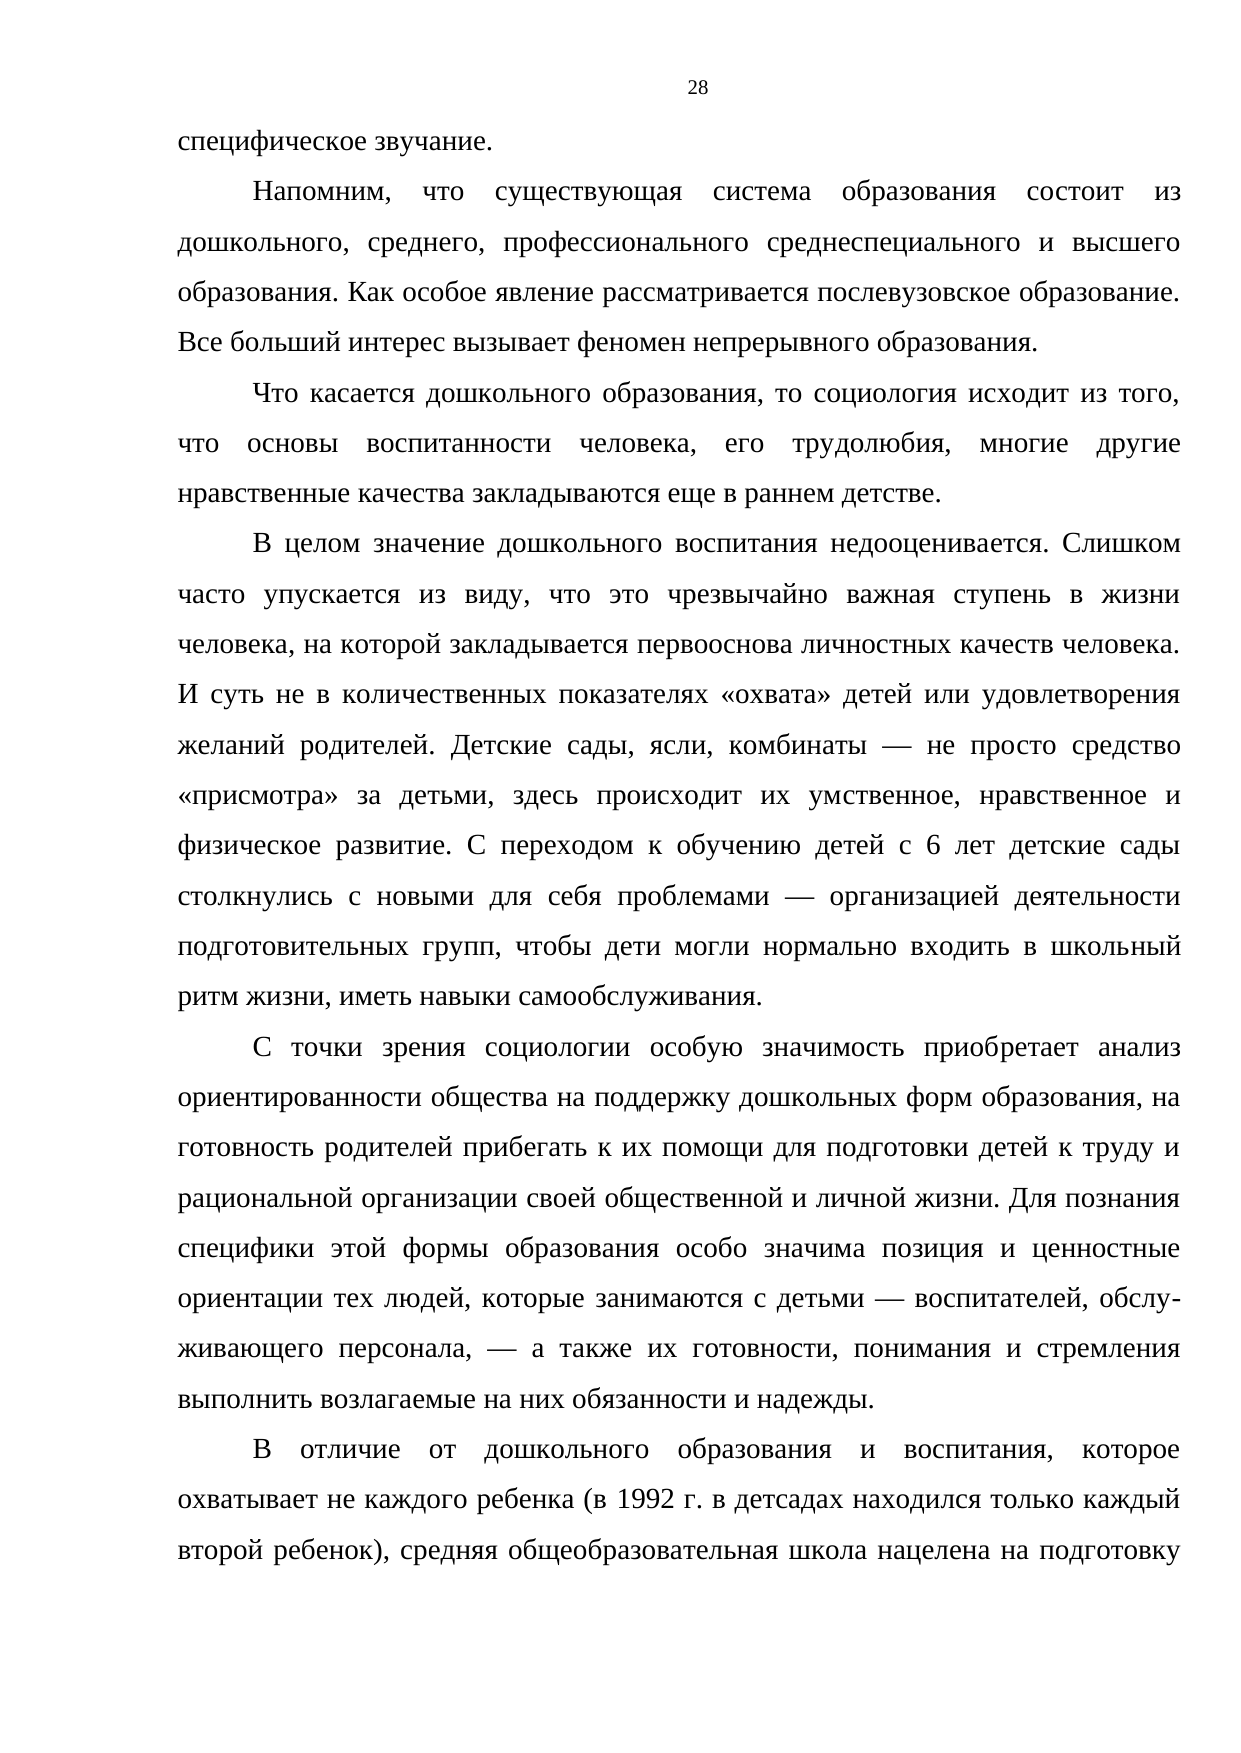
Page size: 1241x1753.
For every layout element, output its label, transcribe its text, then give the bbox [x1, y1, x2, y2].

text Напомним, что существующая система образования состоит из дошкольного, среднего, профессионального среднеспециального и высшего образования. Как особое явление рассматривается послевузовское образование. Все больший интерес вызывает феномен непрерывного образования. [177, 173, 1181, 358]
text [177, 123, 1181, 157]
text В целом значение дошкольного воспитания недооценивается. Слишком часто упускается из виду, что это чрезвычайно важная ступень в жизни человека, на которой закладывается первооснова личностных качеств человека. И суть не в количественных показателях «охвата» детей или удовлетворения желаний родителей. Детские сады, ясли, комбинаты — не просто средство «присмотра» за детьми, здесь происходит их умственное, нравственное и физическое развитие. С переходом к обучению детей с 6 лет детские сады столкнулись с новыми для себя проблемами — организацией деятельности подготовительных групп, чтобы дети могли нормально входить в школьный ритм жизни, иметь навыки самообслуживания. [177, 526, 1181, 1012]
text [177, 1431, 1181, 1565]
text Что касается дошкольного образования, то социология исходит из того, что основы воспитанности человека, его трудолюбия, многие другие нравственные качества закладываются еще в раннем детстве. [177, 375, 1181, 509]
text С точки зрения социологии особую значимость приобретает анализ ориентированности общества на поддержку дошкольных форм образования, на готовность родителей прибегать к их помощи для подготовки детей к труду и рациональной организации своей общественной и личной жизни. Для познания специфики этой формы образования особо значима позиция и ценностные ориентации тех людей, которые занимаются с детьми — воспитателей, обслуживающего персонала, — а также их готовности, понимания и стремления выполнить возлагаемые на них обязанности и надежды. [177, 1029, 1181, 1414]
